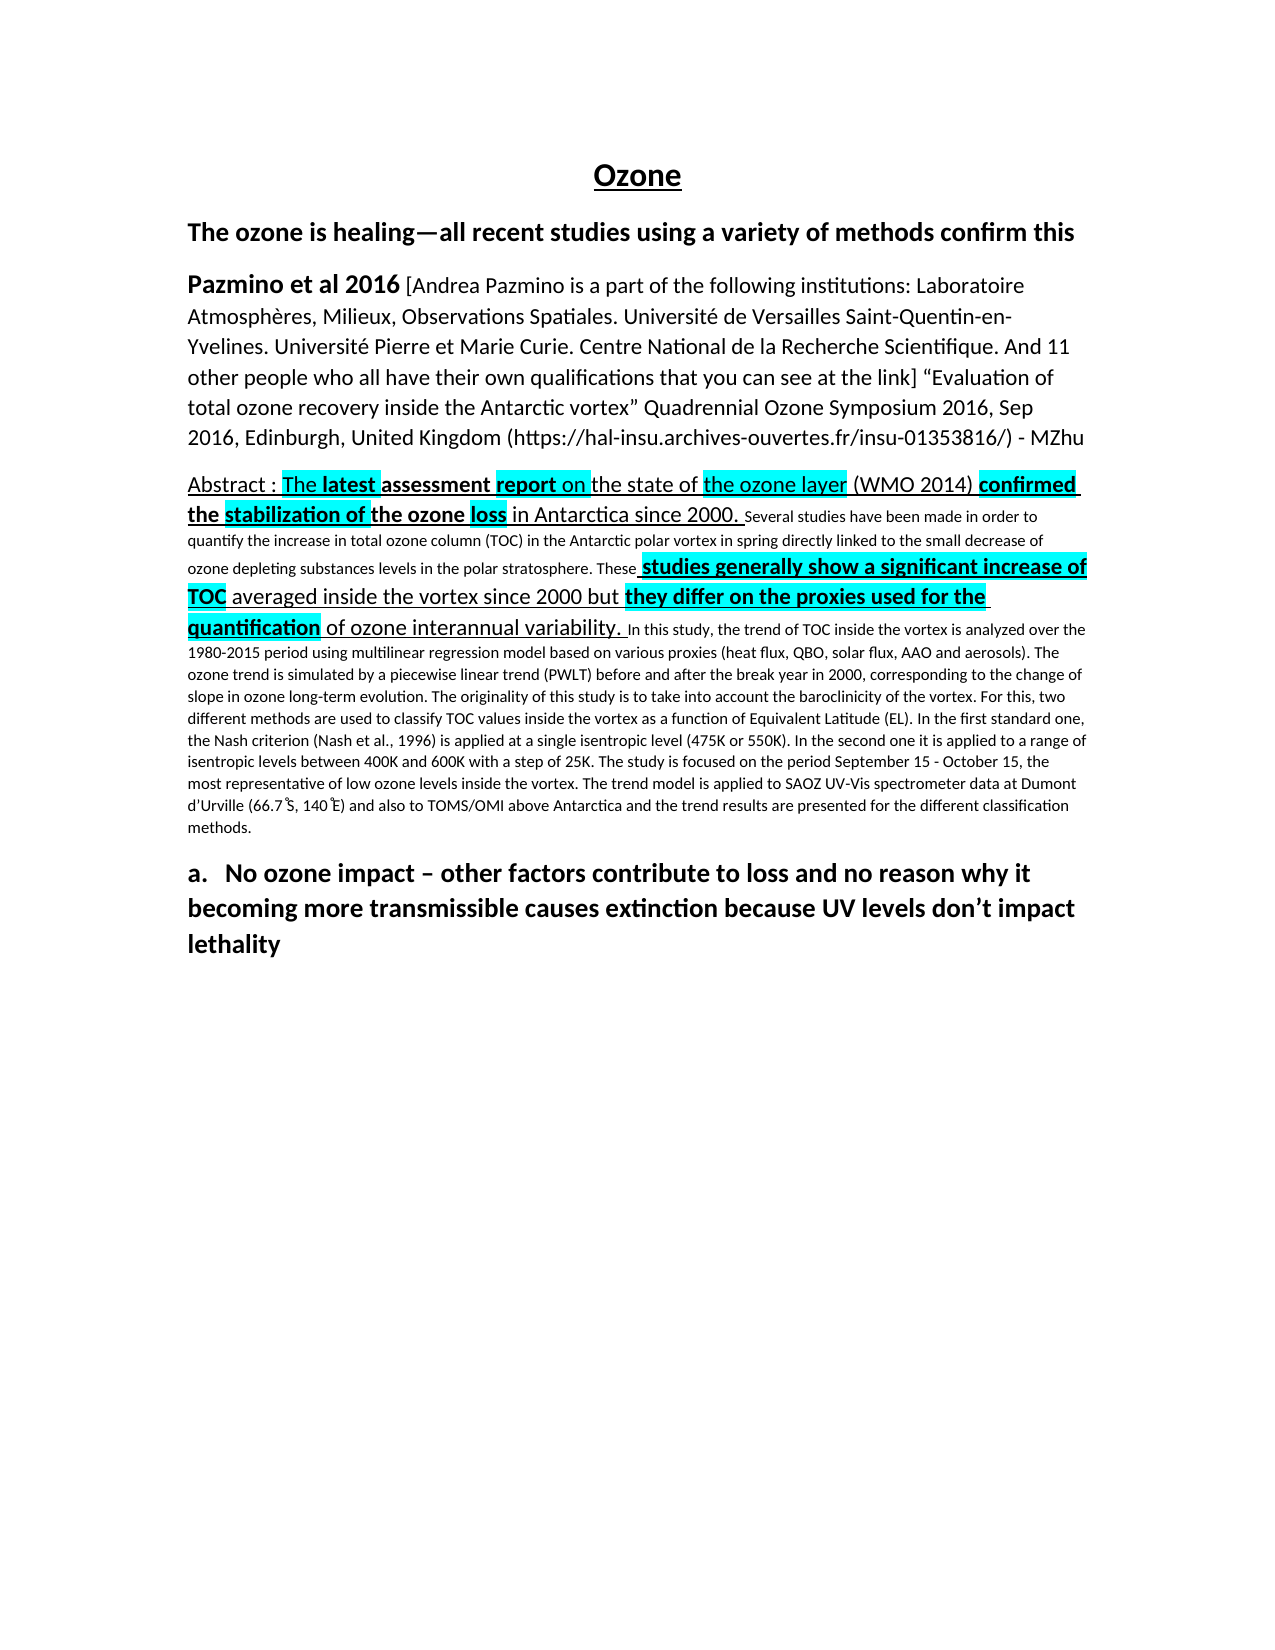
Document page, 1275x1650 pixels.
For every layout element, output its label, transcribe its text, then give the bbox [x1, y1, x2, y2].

text Abstract : The latest assessment report on the state of the ozone layer (WMO 2014) confirmed the stabilization of the ozone loss in Antarctica since 2000. Several studies have been made in order to quantify the increase in total ozone column (TOC) in the Antarctic polar vortex in spring directly linked to the small decrease of ozone depleting substances levels in the polar stratosphere. These studies generally show a significant increase of TOC averaged inside the vortex since 2000 but they differ on the proxies used for the quantification of ozone interannual variability. In this study, the trend of TOC inside the vortex is analyzed over the 1980-2015 period using multilinear regression model based on various proxies (heat flux, QBO, solar flux, AAO and aerosols). The ozone trend is simulated by a piecewise linear trend (PWLT) before and after the break year in 2000, corresponding to the change of slope in ozone long-term evolution. The originality of this study is to take into account the baroclinicity of the vortex. For this, two different methods are used to classify TOC values inside the vortex as a function of Equivalent Latitude (EL). In the first standard one, the Nash criterion (Nash et al., 1996) is applied at a single isentropic level (475K or 550K). In the second one it is applied to a range of isentropic levels between 400K and 600K with a step of 25K. The study is focused on the period September 15 - October 15, the most representative of low ozone levels inside the vortex. The trend model is applied to SAOZ UV-Vis spectrometer data at Dumont d’Urville (66.7 ̊S, 140 ̊E) and also to TOMS/OMI above Antarctica and the trend results are presented for the different classification methods. [187, 470, 1087, 838]
text Pazmino et al 2016 [Andrea Pazmino is a part of the following institutions: Laboratoire Atmosphères, Milieux, Observations Spatiales. Université de Versailles Saint-Quentin-en-Yvelines. Université Pierre et Marie Curie. Centre National de la Recherche Scientifique. And 11 other people who all have their own qualifications that you can see at the link] “Evaluation of total ozone recovery inside the Antarctic vortex” Quadrennial Ozone Symposium 2016, Sep 2016, Edinburgh, United Kingdom (https://hal-insu.archives-ouvertes.fr/insu-01353816/) - MZhu [187, 267, 1087, 451]
subtitle Ozone [187, 154, 1087, 195]
subtitle The ozone is healing—all recent studies using a variety of methods confirm this [187, 215, 1087, 248]
subtitle No ozone impact – other factors contribute to loss and no reason why it becoming more transmissible causes extinction because UV levels don’t impact lethality [187, 856, 1087, 960]
